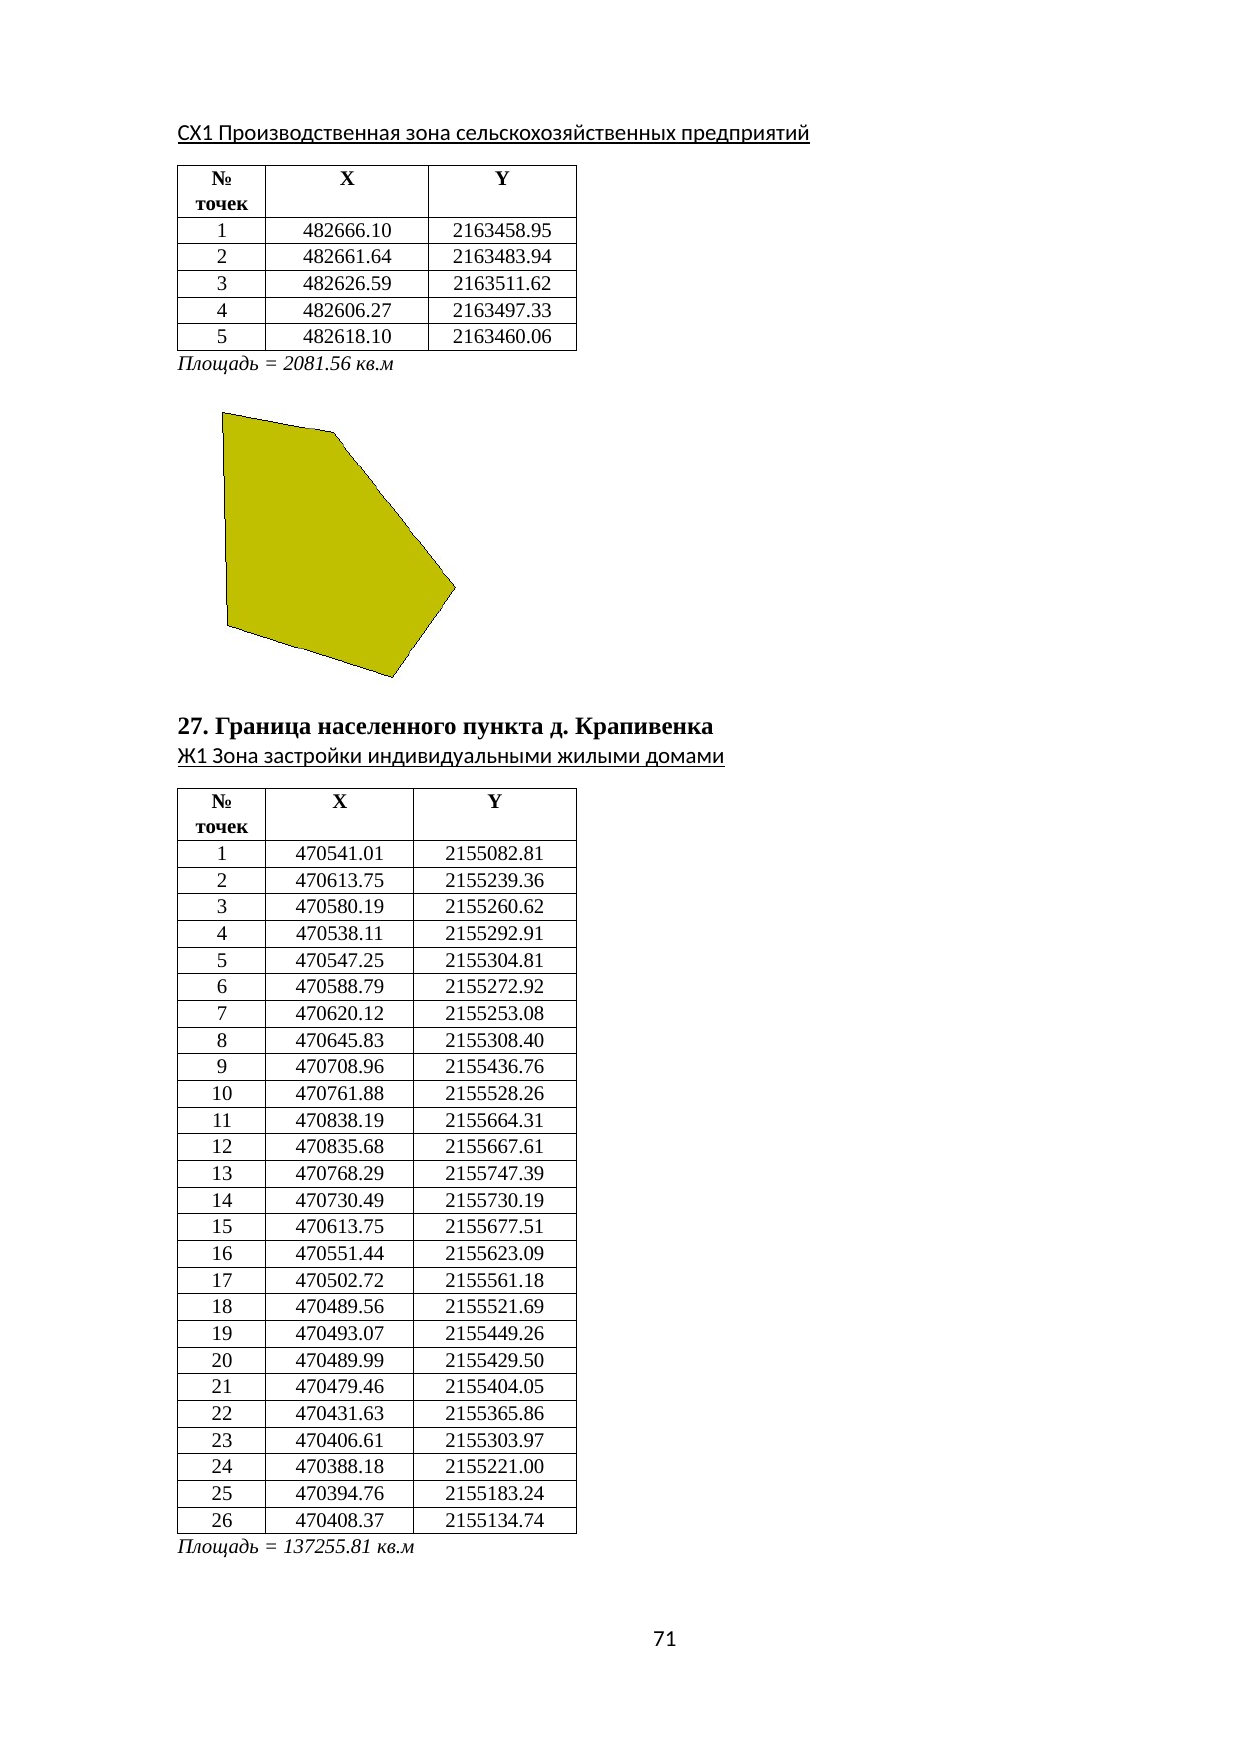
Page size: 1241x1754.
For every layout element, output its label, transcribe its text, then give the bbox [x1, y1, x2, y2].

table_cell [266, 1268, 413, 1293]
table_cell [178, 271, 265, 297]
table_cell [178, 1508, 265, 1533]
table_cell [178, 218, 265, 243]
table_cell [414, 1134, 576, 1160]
text Площадь = 2081.56 кв.м [177, 351, 1152, 375]
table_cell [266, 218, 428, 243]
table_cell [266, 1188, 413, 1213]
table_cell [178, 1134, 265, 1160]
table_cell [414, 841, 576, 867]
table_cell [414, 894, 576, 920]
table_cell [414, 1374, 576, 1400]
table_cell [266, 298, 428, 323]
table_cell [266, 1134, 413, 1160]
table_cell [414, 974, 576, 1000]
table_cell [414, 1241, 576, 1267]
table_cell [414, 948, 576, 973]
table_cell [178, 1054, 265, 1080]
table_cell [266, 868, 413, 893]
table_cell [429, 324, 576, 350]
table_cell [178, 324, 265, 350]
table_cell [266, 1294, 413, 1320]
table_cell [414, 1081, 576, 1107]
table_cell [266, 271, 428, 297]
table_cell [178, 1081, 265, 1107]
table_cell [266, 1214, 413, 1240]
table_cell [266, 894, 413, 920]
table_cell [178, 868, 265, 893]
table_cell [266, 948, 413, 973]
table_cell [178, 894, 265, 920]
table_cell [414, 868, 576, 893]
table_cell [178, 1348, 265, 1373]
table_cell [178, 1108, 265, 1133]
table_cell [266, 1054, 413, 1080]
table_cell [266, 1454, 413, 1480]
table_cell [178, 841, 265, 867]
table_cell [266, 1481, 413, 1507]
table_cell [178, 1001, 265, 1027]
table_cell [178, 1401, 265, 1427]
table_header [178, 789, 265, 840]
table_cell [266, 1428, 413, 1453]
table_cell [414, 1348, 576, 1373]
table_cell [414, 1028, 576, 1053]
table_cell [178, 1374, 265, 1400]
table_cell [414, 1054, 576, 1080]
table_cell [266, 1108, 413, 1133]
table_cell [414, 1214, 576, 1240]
subtitle Граница населенного пункта д. Крапивенка [177, 711, 1152, 740]
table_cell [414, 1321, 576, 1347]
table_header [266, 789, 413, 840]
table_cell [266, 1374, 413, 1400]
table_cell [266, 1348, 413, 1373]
picture [177, 393, 476, 685]
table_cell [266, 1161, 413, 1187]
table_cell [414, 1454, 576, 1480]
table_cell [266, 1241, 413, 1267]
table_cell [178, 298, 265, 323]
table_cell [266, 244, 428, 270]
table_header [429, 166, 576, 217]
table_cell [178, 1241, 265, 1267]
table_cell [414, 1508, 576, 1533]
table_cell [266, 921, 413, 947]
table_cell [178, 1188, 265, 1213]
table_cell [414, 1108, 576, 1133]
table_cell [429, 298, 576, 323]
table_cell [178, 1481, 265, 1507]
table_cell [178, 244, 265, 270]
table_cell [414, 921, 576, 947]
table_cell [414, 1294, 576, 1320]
text Ж1 Зона застройки индивидуальными жилыми домами [177, 742, 1152, 769]
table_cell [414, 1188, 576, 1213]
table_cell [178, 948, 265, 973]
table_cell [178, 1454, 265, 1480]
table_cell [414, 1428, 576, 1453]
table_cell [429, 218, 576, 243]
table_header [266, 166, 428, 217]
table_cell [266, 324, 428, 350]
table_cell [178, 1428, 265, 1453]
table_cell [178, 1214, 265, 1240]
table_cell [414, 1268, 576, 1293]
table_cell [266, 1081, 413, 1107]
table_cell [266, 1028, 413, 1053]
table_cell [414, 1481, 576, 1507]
text СХ1 Производственная зона сельскохозяйственных предприятий [177, 118, 1152, 146]
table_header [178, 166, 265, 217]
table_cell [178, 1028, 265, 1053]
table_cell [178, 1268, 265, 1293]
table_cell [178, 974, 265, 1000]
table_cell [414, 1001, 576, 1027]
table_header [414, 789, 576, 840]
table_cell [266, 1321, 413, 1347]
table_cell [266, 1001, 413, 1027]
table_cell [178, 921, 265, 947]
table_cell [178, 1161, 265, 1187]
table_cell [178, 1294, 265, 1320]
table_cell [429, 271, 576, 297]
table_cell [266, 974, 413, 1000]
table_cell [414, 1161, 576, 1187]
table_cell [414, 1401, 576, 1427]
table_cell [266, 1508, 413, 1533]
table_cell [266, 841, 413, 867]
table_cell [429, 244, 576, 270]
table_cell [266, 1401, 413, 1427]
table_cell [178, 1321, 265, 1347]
text Площадь = 137255.81 кв.м [177, 1534, 1152, 1558]
